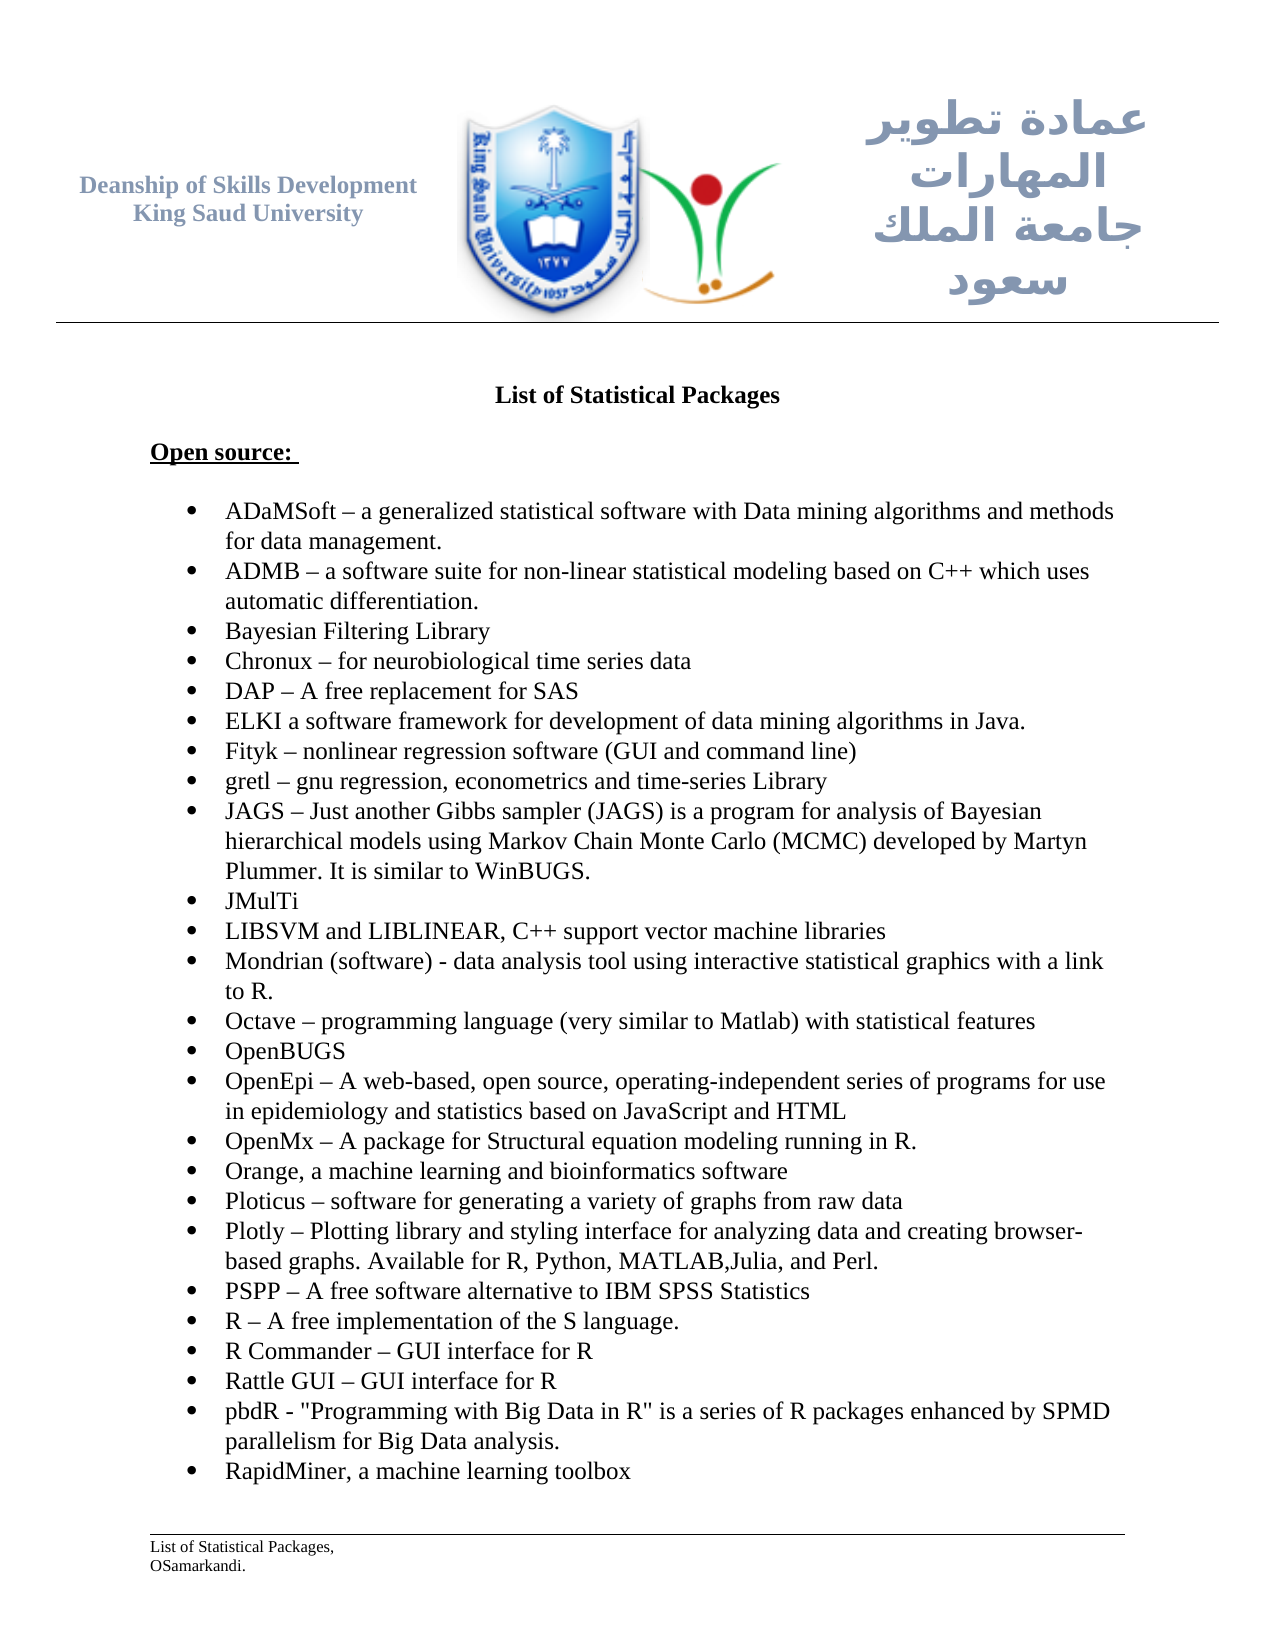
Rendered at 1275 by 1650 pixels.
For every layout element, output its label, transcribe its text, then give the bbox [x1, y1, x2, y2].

list pbdR - "Programming with Big Data in R" is a series of R packages enhanced by SPMD parallelism for Big Data analysis. [187, 1395, 1125, 1455]
list Rattle GUI – GUI interface for R [187, 1365, 1125, 1395]
list Plotly – Plotting library and styling interface for analyzing data and creating browser-based graphs. Available for R, Python, MATLAB,Julia, and Perl. [187, 1215, 1125, 1275]
list JAGS – Just another Gibbs sampler (JAGS) is a program for analysis of Bayesian hierarchical models using Markov Chain Monte Carlo (MCMC) developed by Martyn Plummer. It is similar to WinBUGS. [187, 795, 1125, 885]
picture [355, 102, 787, 322]
list ADaMSoft – a generalized statistical software with Data mining algorithms and methods for data management. [187, 495, 1125, 555]
list R Commander – GUI interface for R [187, 1335, 1125, 1365]
list Fityk – nonlinear regression software (GUI and command line) [187, 735, 1125, 765]
list DAP – A free replacement for SAS [187, 675, 1125, 705]
list Chronux – for neurobiological time series data [187, 645, 1125, 675]
list LIBSVM and LIBLINEAR, C++ support vector machine libraries [187, 915, 1125, 945]
text List of Statistical Packages [150, 380, 1125, 408]
list Octave – programming language (very similar to Matlab) with statistical features [187, 1005, 1125, 1035]
list Mondrian (software) - data analysis tool using interactive statistical graphics with a link to R. [187, 945, 1125, 1005]
list R – A free implementation of the S language. [187, 1305, 1125, 1335]
text Open source: [150, 437, 1125, 466]
list RapidMiner, a machine learning toolbox [187, 1455, 1125, 1485]
list ADMB – a software suite for non-linear statistical modeling based on C++ which uses automatic differentiation. [187, 555, 1125, 615]
list OpenEpi – A web-based, open source, operating-independent series of programs for use in epidemiology and statistics based on JavaScript and HTML [187, 1065, 1125, 1125]
list Ploticus – software for generating a variety of graphs from raw data [187, 1185, 1125, 1215]
list OpenMx – A package for Structural equation modeling running in R. [187, 1125, 1125, 1155]
list ELKI a software framework for development of data mining algorithms in Java. [187, 705, 1125, 735]
list Bayesian Filtering Library [187, 615, 1125, 645]
list OpenBUGS [187, 1035, 1125, 1065]
list gretl – gnu regression, econometrics and time-series Library [187, 765, 1125, 795]
list JMulTi [187, 885, 1125, 915]
list PSPP – A free software alternative to IBM SPSS Statistics [187, 1275, 1125, 1305]
list Orange, a machine learning and bioinformatics software [187, 1155, 1125, 1185]
